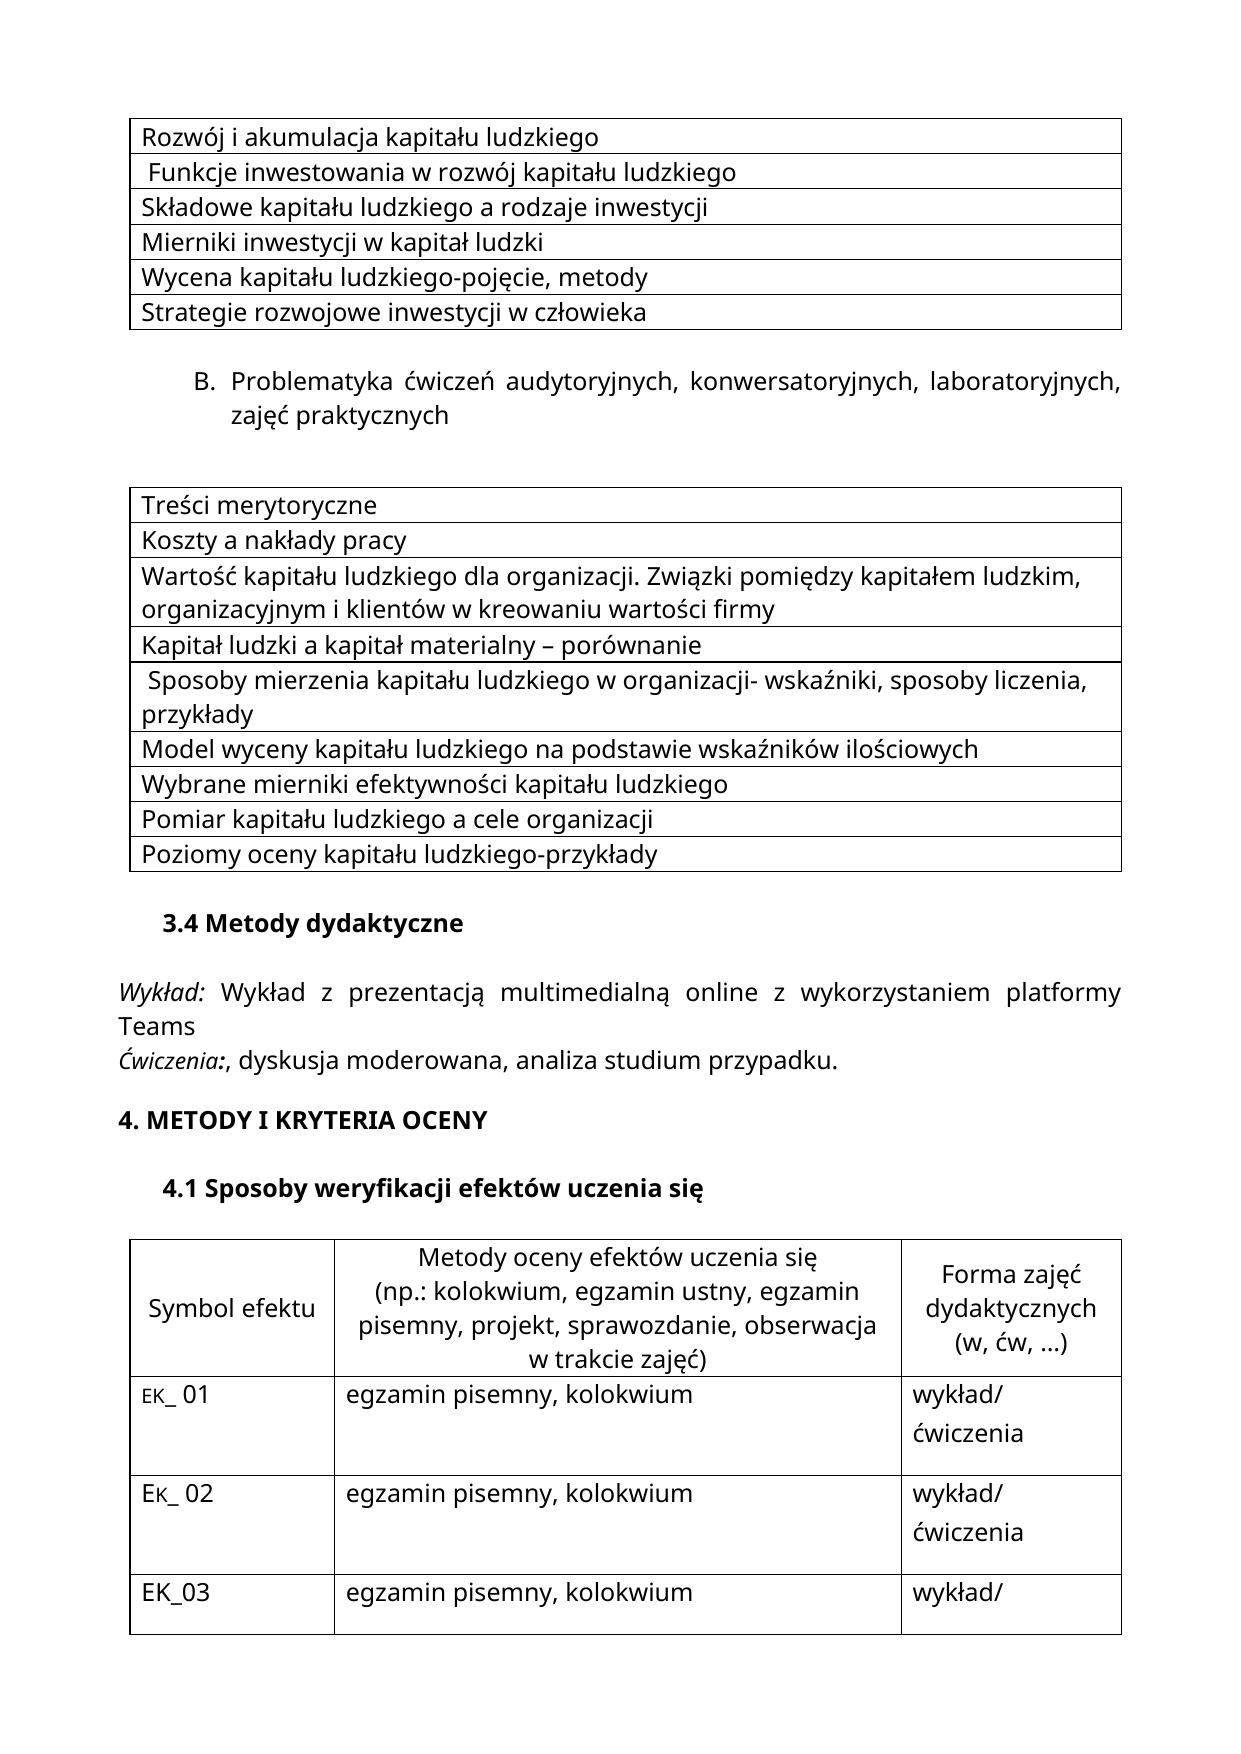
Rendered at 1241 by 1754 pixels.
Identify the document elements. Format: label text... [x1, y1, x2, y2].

text 4.1 Sposoby weryfikacji efektów uczenia się [162, 1170, 1122, 1204]
table_cell Sposoby mierzenia kapitału ludzkiego w organizacji- wskaźniki, sposoby liczenia, przykłady [131, 663, 1121, 731]
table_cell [335, 1575, 901, 1633]
table_cell wykład/ćwiczenia [902, 1377, 1121, 1475]
table_cell Ek_ 02 [131, 1476, 334, 1574]
table_cell Wybrane mierniki efektywności kapitału ludzkiego [131, 767, 1121, 801]
table_cell Składowe kapitału ludzkiego a rodzaje inwestycji [131, 189, 1121, 223]
text Wykład: Wykład z prezentacją multimedialną online z wykorzystaniem platformy Teams [118, 974, 1122, 1042]
table_cell ek_ 01 [131, 1377, 334, 1475]
table_cell Pomiar kapitału ludzkiego a cele organizacji [131, 802, 1121, 836]
table_cell EK_03 [131, 1575, 334, 1633]
table_cell wykład/ćwiczenia [902, 1575, 1121, 1633]
table_header Symbol efektu [131, 1240, 334, 1376]
table_cell Poziomy oceny kapitału ludzkiego-przykłady [131, 837, 1121, 871]
table_cell Kapitał ludzki a kapitał materialny – porównanie [131, 627, 1121, 661]
list Problematyka ćwiczeń audytoryjnych, konwersatoryjnych, laboratoryjnych, zajęć praktycznych [193, 364, 1122, 432]
table_cell wykład/ćwiczenia [902, 1476, 1121, 1574]
table_cell Strategie rozwojowe inwestycji w człowieka [131, 295, 1121, 329]
table_cell Mierniki inwestycji w kapitał ludzki [131, 225, 1121, 258]
table_cell Koszty a nakłady pracy [131, 523, 1121, 557]
table_cell Funkcje inwestowania w rozwój kapitału ludzkiego [131, 154, 1121, 188]
text Ćwiczenia:, dyskusja moderowana, analiza studium przypadku. [118, 1042, 1122, 1076]
table_cell egzamin pisemny, kolokwium [335, 1377, 901, 1475]
text 3.4 Metody dydaktyczne [162, 906, 1122, 940]
table_cell Wycena kapitału ludzkiego-pojęcie, metody [131, 260, 1121, 294]
table_cell Rozwój i akumulacja kapitału ludzkiego [131, 119, 1121, 153]
text 4. METODY I KRYTERIA OCENY [118, 1102, 1122, 1136]
table_header Treści merytoryczne [131, 488, 1121, 522]
table_header Metody oceny efektów uczenia się (np.: kolokwium, egzamin ustny, egzamin pisemny, projekt, sprawozdanie, obserwacja w trakcie zajęć) [335, 1240, 901, 1376]
table_cell Wartość kapitału ludzkiego dla organizacji. Związki pomiędzy kapitałem ludzkim, organizacyjnym i klientów w kreowaniu wartości firmy [131, 558, 1121, 626]
table_cell egzamin pisemny, kolokwium [335, 1476, 901, 1574]
table_header Forma zajęć dydaktycznych (w, ćw, …) [902, 1240, 1121, 1376]
table_cell Model wyceny kapitału ludzkiego na podstawie wskaźników ilościowych [131, 732, 1121, 766]
